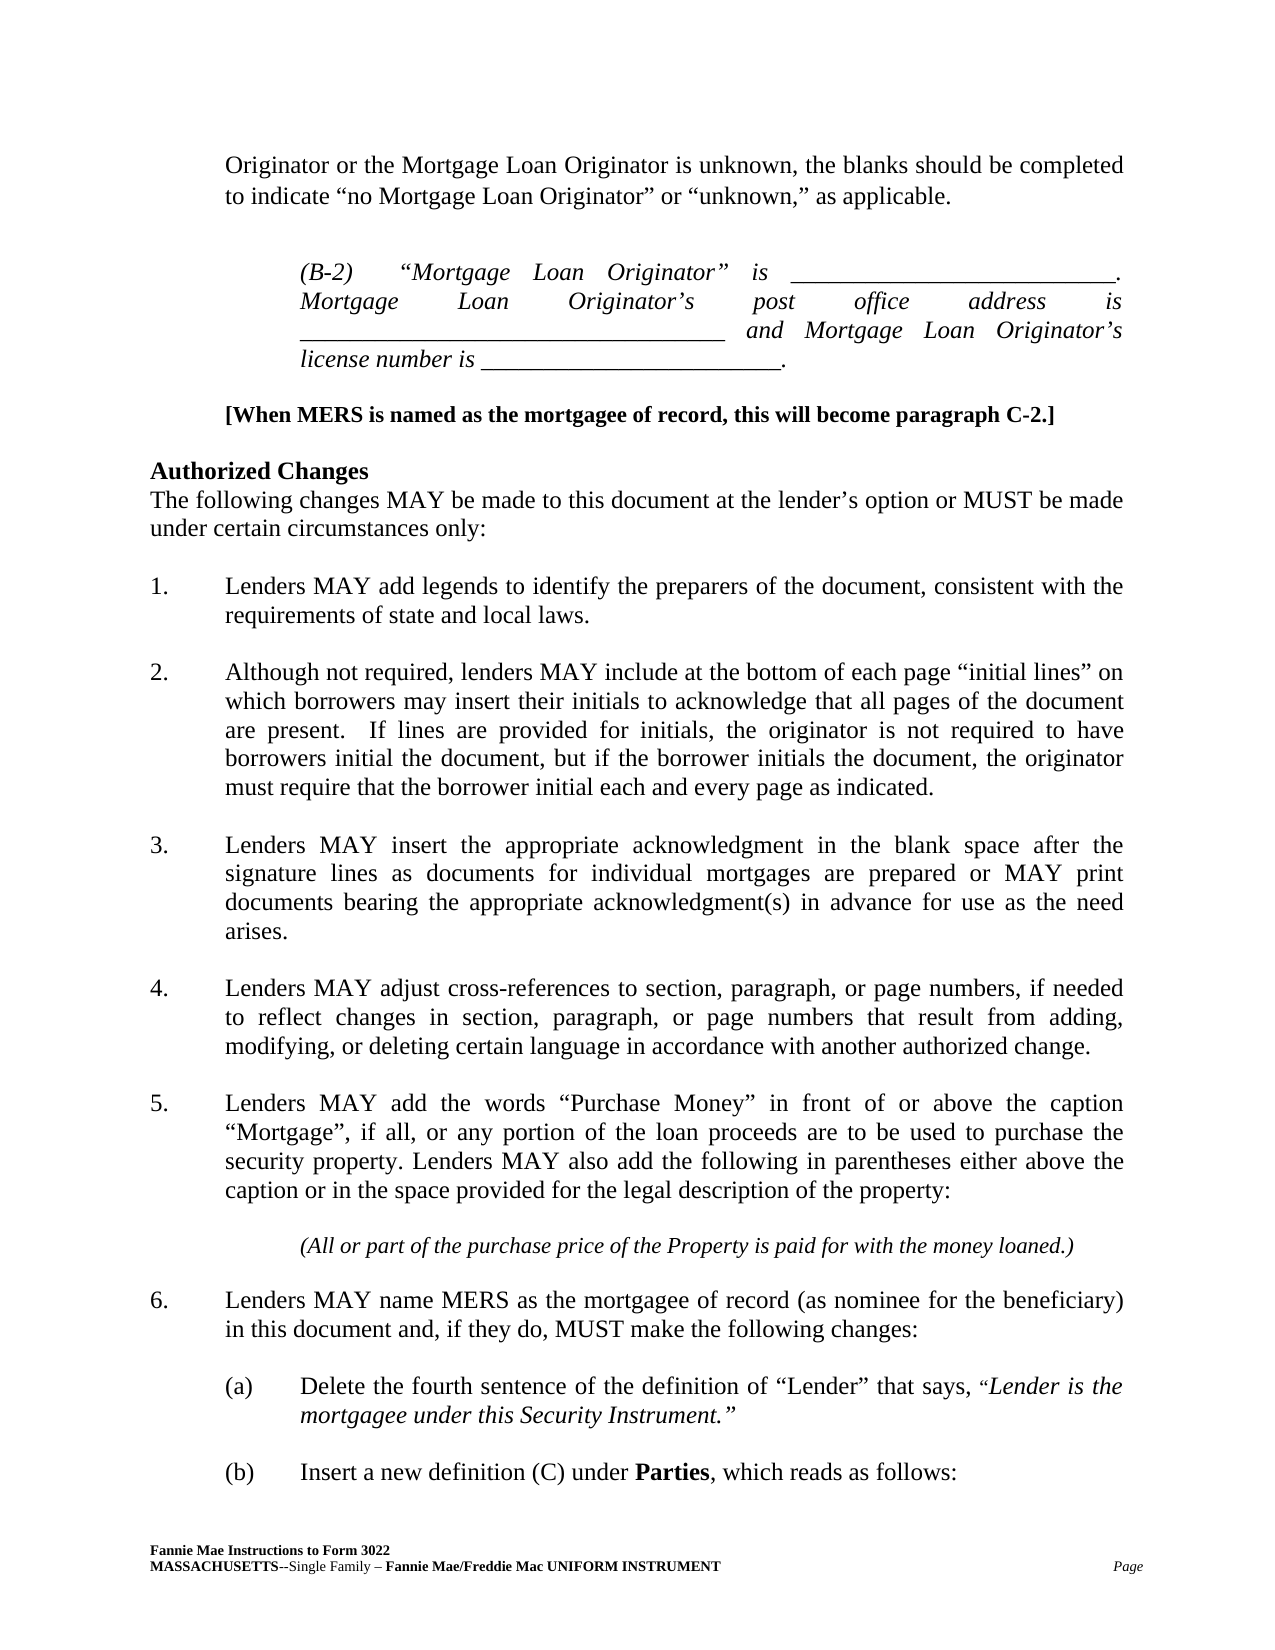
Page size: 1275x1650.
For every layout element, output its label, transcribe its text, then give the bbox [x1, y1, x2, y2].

text 2. Although not required, lenders include at the bottom of each page “initial lines” on which borrowers may insert their initials to acknowledge that all pages of the document are present. If lines are provided for initials, the originator is not required to have borrowers initial the document, but if the borrower initials the document, the originator must require that the borrower initial each and every page as indicated. [150, 657, 1125, 801]
text 6. Lenders name MERS as the mortgagee of record (as nominee for the beneficiary) in this document and, if they do, MUST make the following changes: [150, 1285, 1125, 1342]
text Authorized Changes [150, 456, 1125, 485]
text (B-2) “Mortgage Loan Originator” is __________________________. Mortgage Loan Originator’s post office address is __________________________________ and Mortgage Loan Originator’s license number is ________________________. [300, 257, 1125, 372]
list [187, 150, 1125, 210]
text 5. Lenders add the words “Purchase Money” in front of or above the caption “Mortgage”, if all, or any portion of the loan proceeds are to be used to purchase the security property. Lenders also add the following in parentheses either above the caption or in the space provided for the legal description of the property: [150, 1088, 1125, 1203]
text 1. Lenders add legends to identify the preparers of the document, consistent with the requirements of state and local laws. [150, 571, 1125, 628]
text [When MERS is named as the mortgagee of record, this will become paragraph C-2.] [150, 401, 1125, 428]
text 4. Lenders adjust cross-references to section, paragraph, or page numbers, if needed to reflect changes in section, paragraph, or page numbers that result from adding, modifying, or deleting certain language in accordance with another authorized change. [150, 973, 1125, 1060]
text The following changes be made to this document at the lender’s option or MUST be made under certain circumstances only: [150, 485, 1125, 542]
text (b) Insert a new definition (C) under Parties, which reads as follows: [150, 1457, 1125, 1486]
text (All or part of the purchase price of the Property is paid for with the money loaned.) [150, 1232, 1125, 1258]
text 3. Lenders insert the appropriate acknowledgment in the blank space after the signature lines as documents for individual mortgages are prepared or print documents bearing the appropriate acknowledgment(s) in advance for use as the need arises. [150, 830, 1125, 945]
text (a) Delete the fourth sentence of the definition of “Lender” that says, “Lender is the mortgagee under this Security Instrument.” [225, 1371, 1125, 1429]
